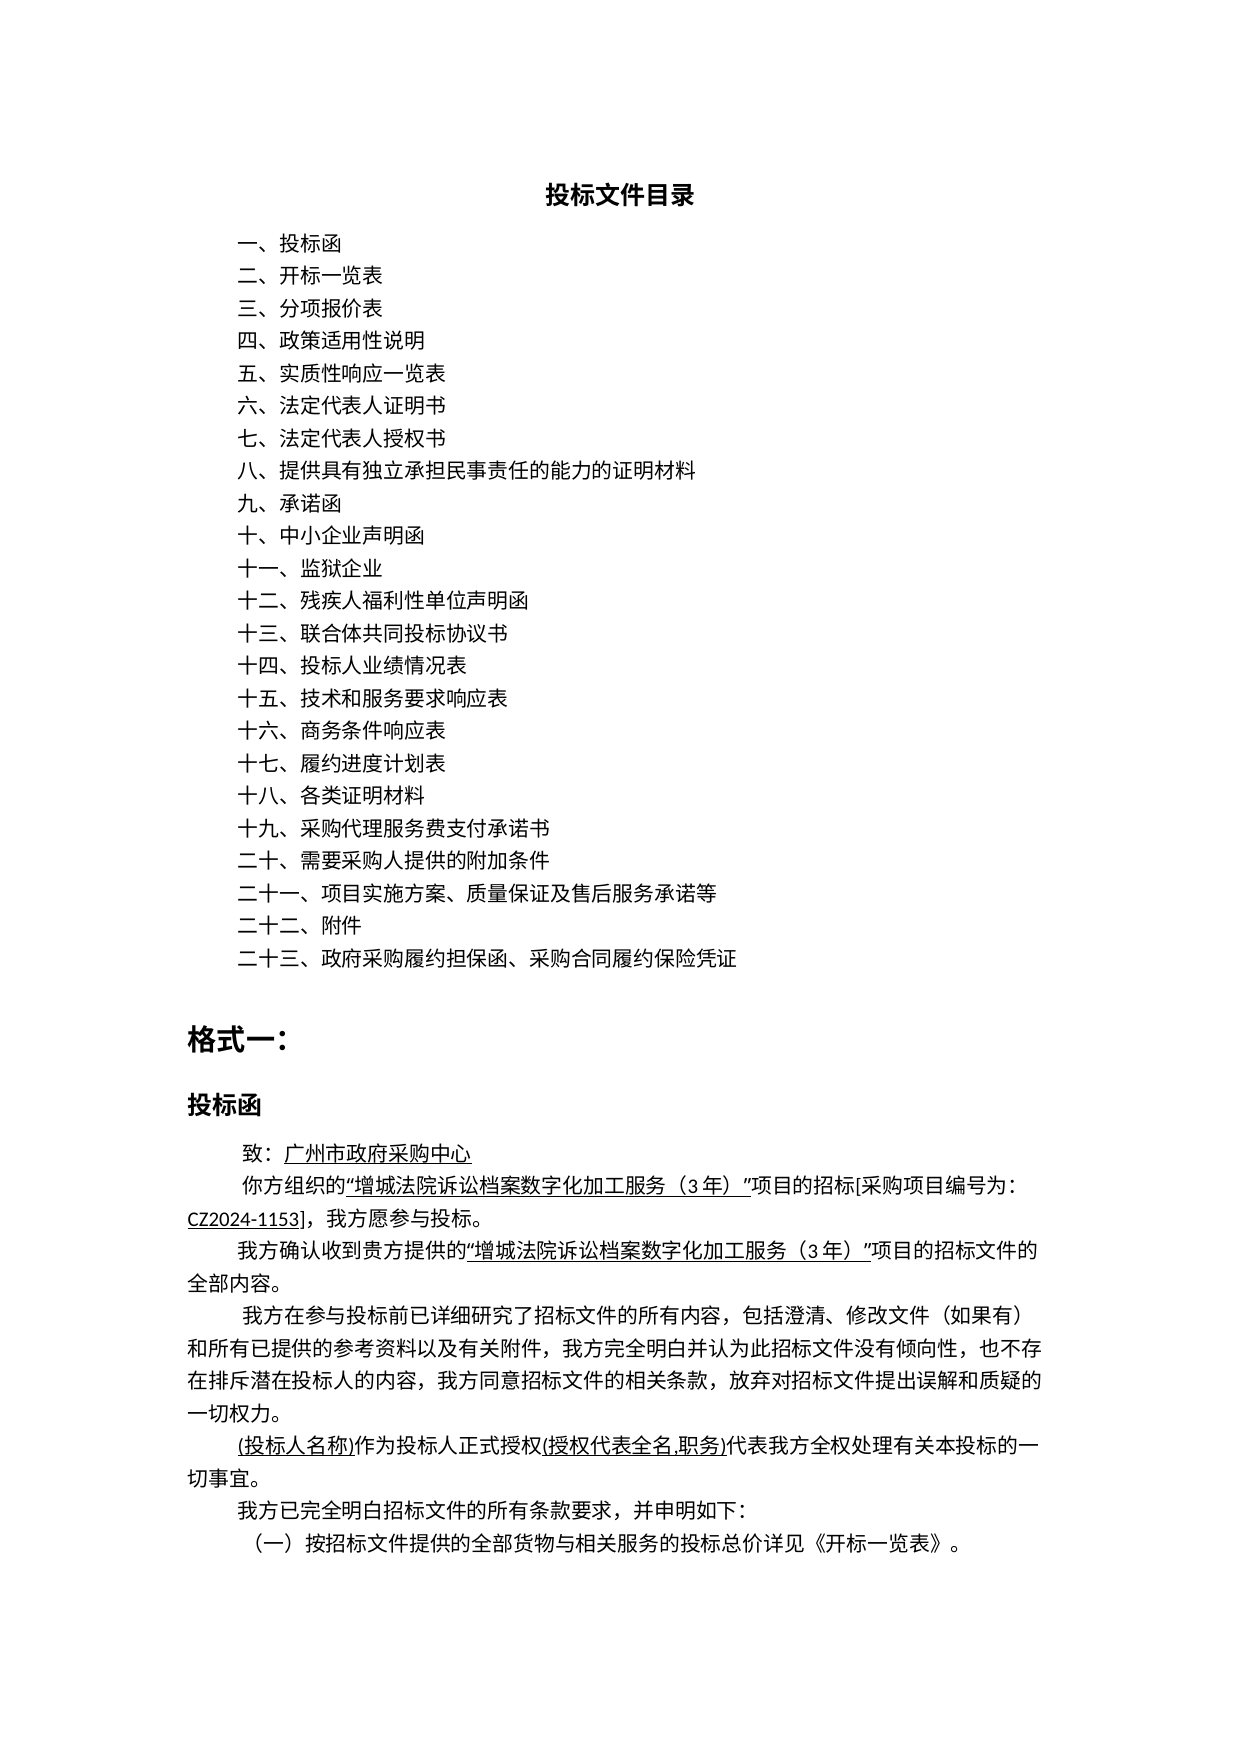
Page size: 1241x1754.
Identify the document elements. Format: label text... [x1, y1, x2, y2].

text 六、法定代表人证明书 [187, 389, 1053, 422]
text 二十、需要采购人提供的附加条件 [187, 844, 1053, 877]
text 十九、采购代理服务费支付承诺书 [187, 812, 1053, 844]
text 一、投标函 [187, 227, 1053, 259]
text （一）按招标文件提供的全部货物与相关服务的投标总价详见《开标一览表》。 [187, 1527, 1053, 1559]
text 十四、投标人业绩情况表 [187, 649, 1053, 682]
text 三、分项报价表 [187, 292, 1053, 324]
text (投标人名称)作为投标人正式授权(授权代表全名,职务)代表我方全权处理有关本投标的一切事宜。 [187, 1429, 1053, 1494]
text 十七、履约进度计划表 [187, 747, 1053, 779]
text 二、开标一览表 [187, 259, 1053, 292]
text 致：广州市政府采购中心 [187, 1137, 1053, 1169]
text 五、实质性响应一览表 [187, 357, 1053, 389]
text 九、承诺函 [187, 487, 1053, 519]
text 十五、技术和服务要求响应表 [187, 682, 1053, 714]
text 十三、联合体共同投标协议书 [187, 617, 1053, 649]
text 十二、残疾人福利性单位声明函 [187, 584, 1053, 617]
text 我方确认收到贵方提供的“增城法院诉讼档案数字化加工服务（3年）”项目的招标文件的全部内容。 [187, 1234, 1053, 1299]
text 你方组织的“增城法院诉讼档案数字化加工服务（3年）”项目的招标[采购项目编号为：CZ2024-1153]，我方愿参与投标。 [187, 1169, 1053, 1234]
text 投标函 [187, 1072, 1053, 1137]
text 十一、监狱企业 [187, 552, 1053, 584]
text 四、政策适用性说明 [187, 324, 1053, 357]
text 十六、商务条件响应表 [187, 714, 1053, 747]
text 我方在参与投标前已详细研究了招标文件的所有内容，包括澄清、修改文件（如果有）和所有已提供的参考资料以及有关附件，我方完全明白并认为此招标文件没有倾向性，也不存在排斥潜在投标人的内容，我方同意招标文件的相关条款，放弃对招标文件提出误解和质疑的一切权力。 [187, 1299, 1053, 1429]
text 二十三、政府采购履约担保函、采购合同履约保险凭证 [187, 942, 1053, 974]
text 格式一： [187, 1007, 1053, 1072]
text 我方已完全明白招标文件的所有条款要求，并申明如下： [187, 1494, 1053, 1527]
text 投标文件目录 [187, 162, 1053, 227]
text 八、提供具有独立承担民事责任的能力的证明材料 [187, 454, 1053, 487]
text 二十一、项目实施方案、质量保证及售后服务承诺等 [187, 877, 1053, 909]
text 七、法定代表人授权书 [187, 422, 1053, 454]
text 十、中小企业声明函 [187, 519, 1053, 552]
text 二十二、附件 [187, 909, 1053, 942]
text 十八、各类证明材料 [187, 779, 1053, 812]
